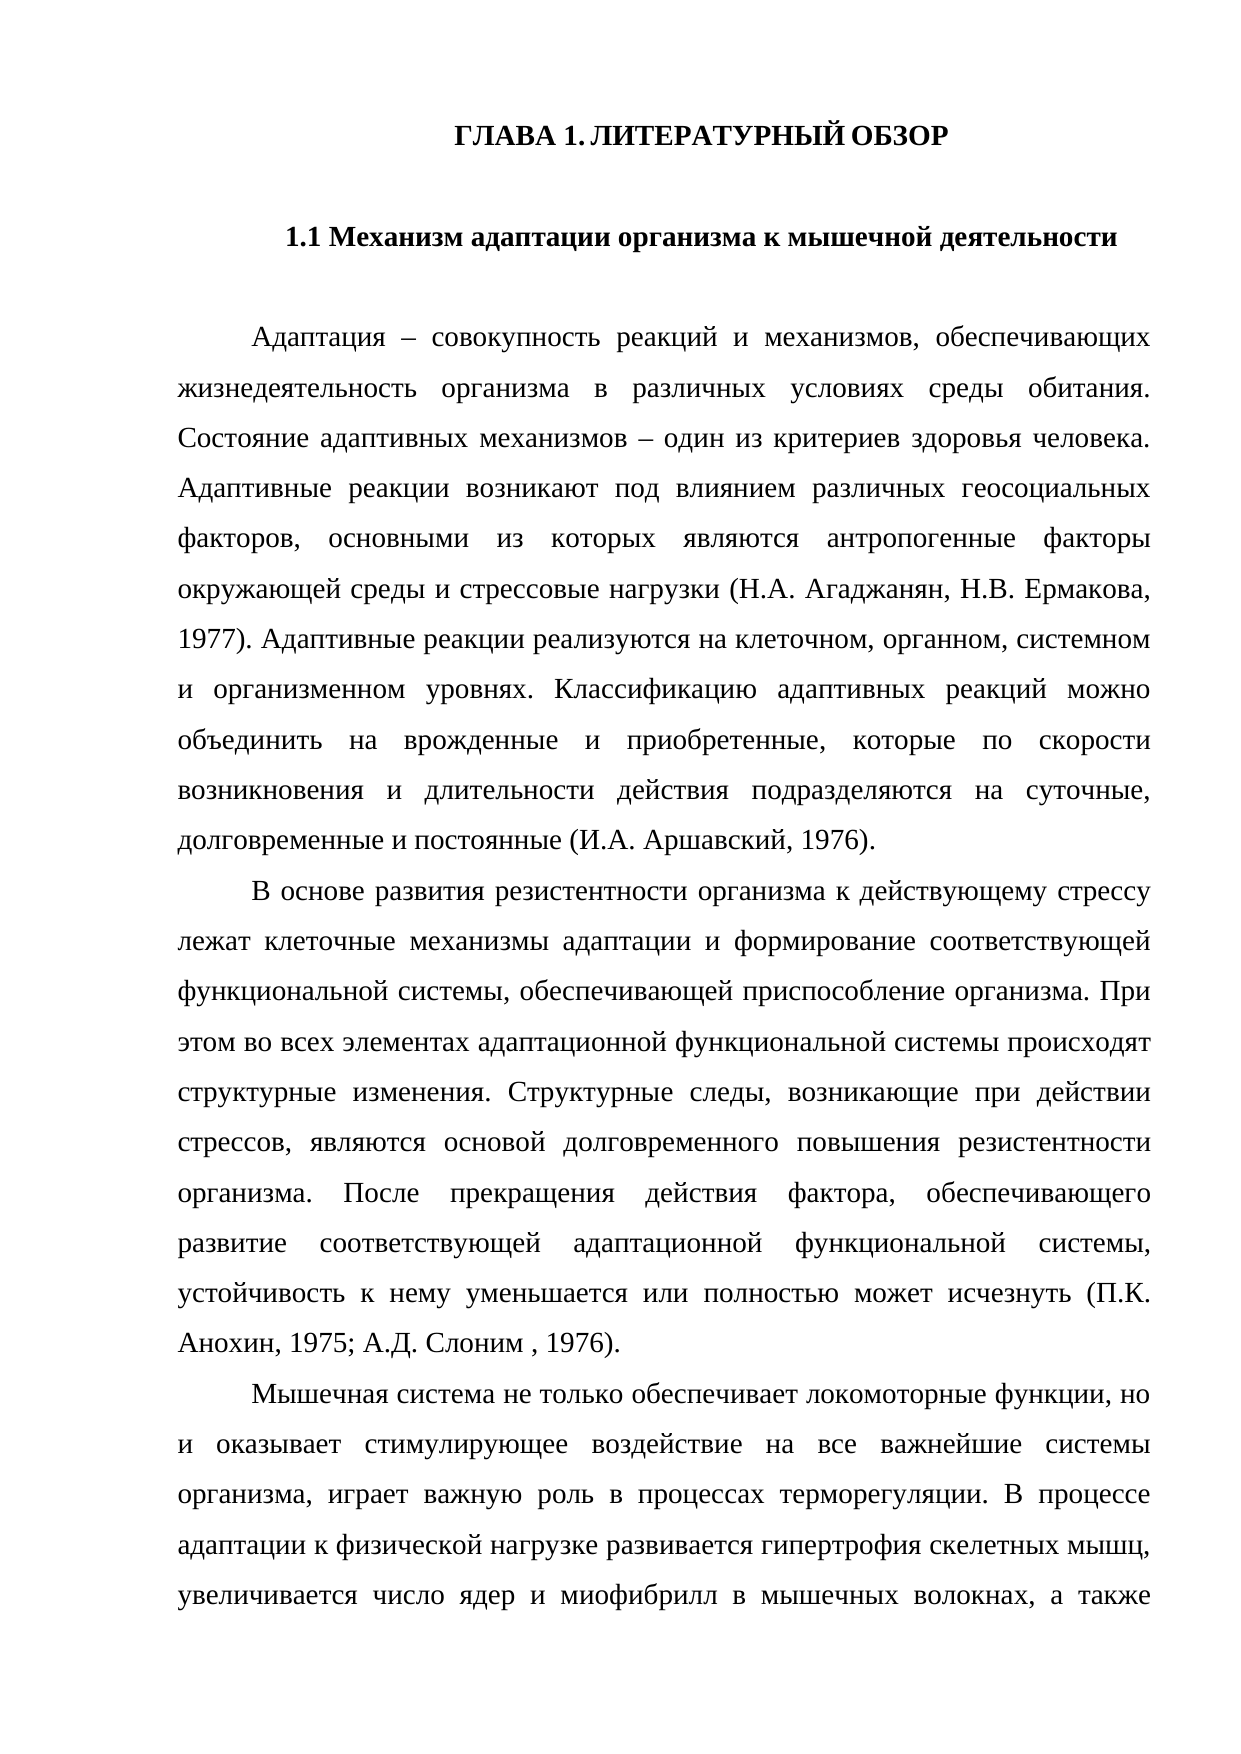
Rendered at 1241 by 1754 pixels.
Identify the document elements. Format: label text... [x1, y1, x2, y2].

text В основе развития резистентности организма к действующему стрессу лежат клеточные механизмы адаптации и формирование соответствующей функциональной системы, обеспечивающей приспособление организма. При этом во всех элементах адаптационной функциональной системы происходят структурные изменения. Структурные следы, возникающие при действии стрессов, являются основой долговременного повышения резистентности организма. После прекращения действия фактора, обеспечивающего развитие соответствующей адаптационной функциональной системы, устойчивость к нему уменьшается или полностью может исчезнуть (П.К. Анохин, 1975; А.Д. Слоним , 1976). [177, 873, 1152, 1359]
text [177, 1376, 1152, 1611]
text ГЛАВА 1. ЛИТЕРАТУРНЫЙ ОБЗОР [177, 118, 1152, 152]
text 1.1 Механизм адаптации организма к мышечной деятельности [177, 219, 1152, 252]
text Адаптация – совокупность реакций и механизмов, обеспечивающих жизнедеятельность организма в различных условиях среды обитания. Состояние адаптивных механизмов – один из критериев здоровья человека. Адаптивные реакции возникают под влиянием различных геосоциальных факторов, основными из которых являются антропогенные факторы окружающей среды и стрессовые нагрузки (Н.А. Агаджанян, Н.В. Ермакова, 1977). Адаптивные реакции реализуются на клеточном, органном, системном и организменном уровнях. Классификацию адаптивных реакций можно объединить на врожденные и приобретенные, которые по скорости возникновения и длительности действия подразделяются на суточные, долговременные и постоянные (И.А. Аршавский, 1976). [177, 319, 1152, 856]
